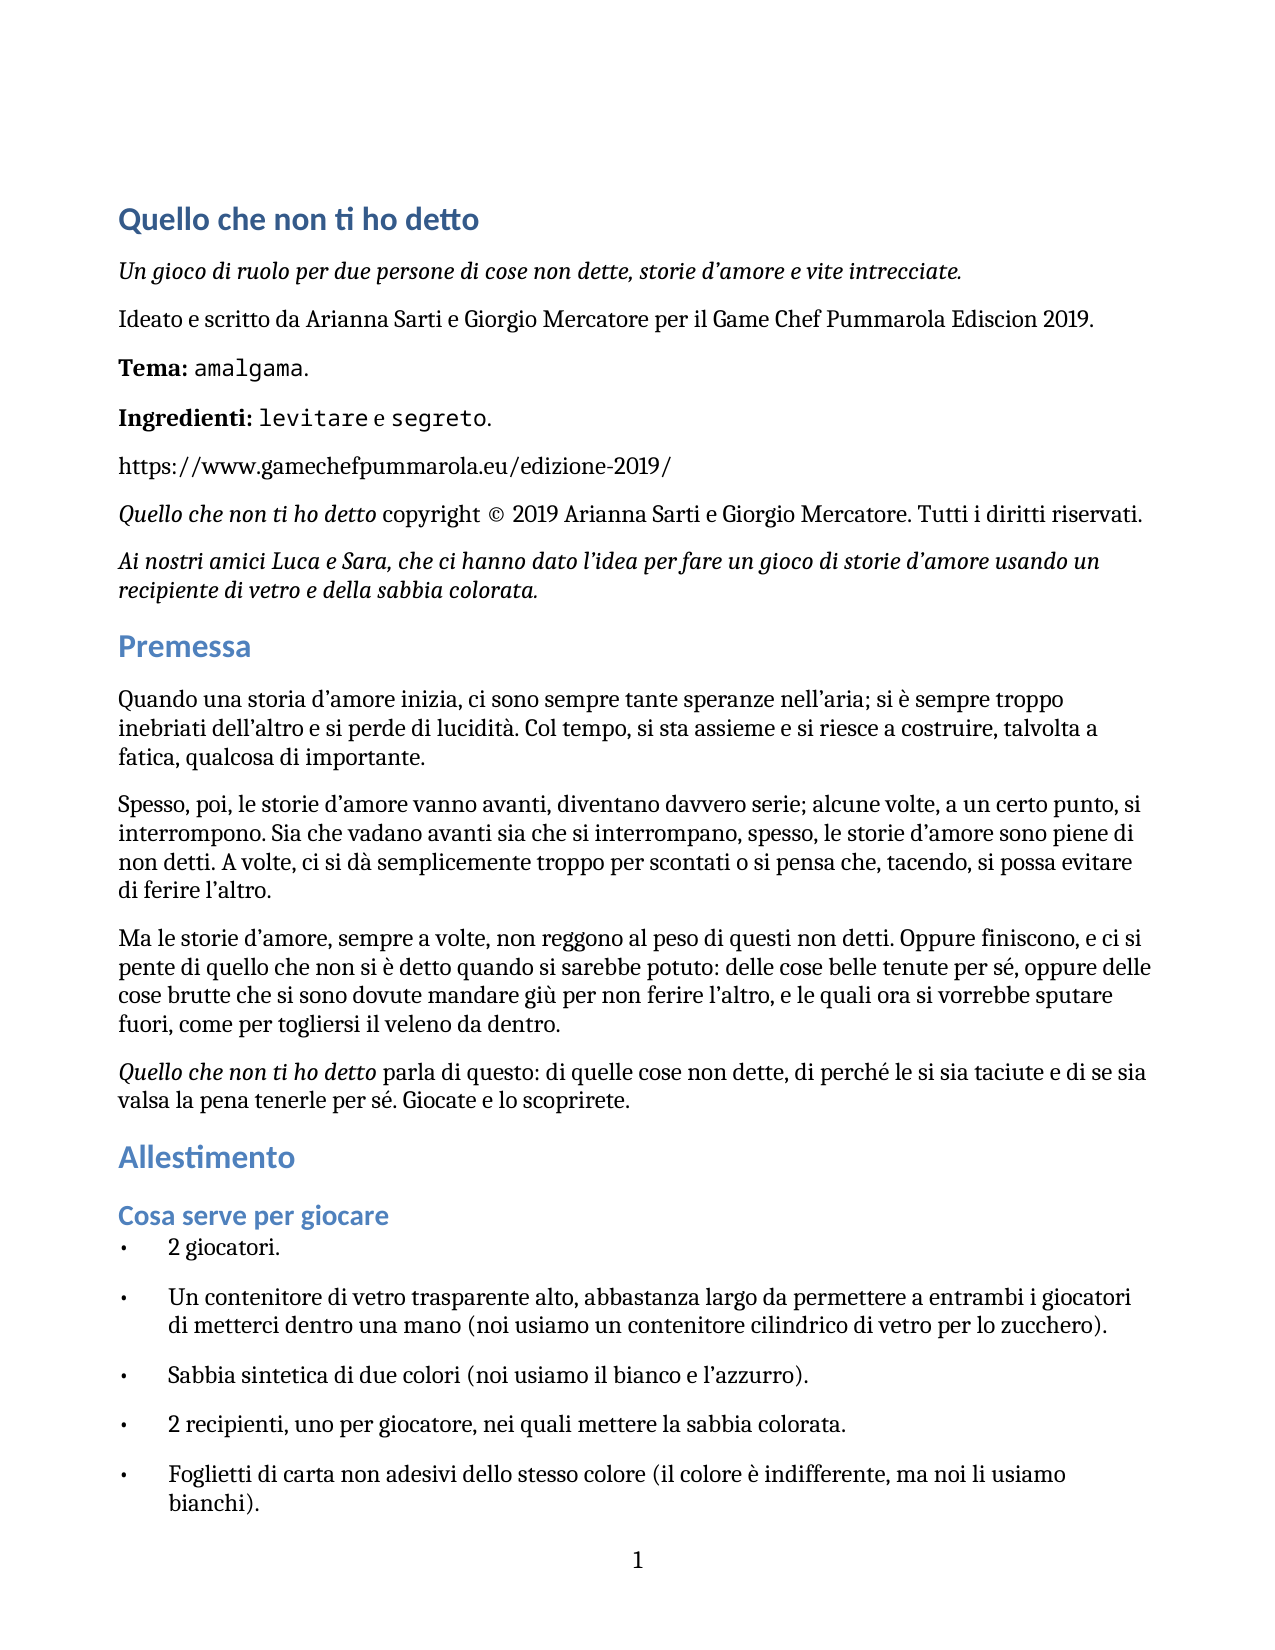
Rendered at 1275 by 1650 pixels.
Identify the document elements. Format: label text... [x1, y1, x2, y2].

subtitle Allestimento [118, 1136, 1157, 1176]
text Quello che non ti ho detto parla di questo: di quelle cose non dette, di perché le si sia taciute e di se sia valsa la pena tenerle per sé. Giocate e lo scoprirete. [118, 1057, 1157, 1115]
text Ma le storie d’amore, sempre a volte, non reggono al peso di questi non detti. Oppure finiscono, e ci si pente di quello che non si è detto quando si sarebbe potuto: delle cose belle tenute per sé, oppure delle cose brutte che si sono dovute mandare giù per non ferire l’altro, e le quali ora si vorrebbe sputare fuori, come per togliersi il veleno da dentro. [118, 924, 1157, 1039]
list 2 recipienti, uno per giocatore, nei quali mettere la sabbia colorata. [118, 1410, 1157, 1439]
list Foglietti di carta non adesivi dello stesso colore (il colore è indifferente, ma noi li usiamo bianchi). [118, 1460, 1157, 1517]
text Ideato e scritto da Arianna Sarti e Giorgio Mercatore per il Game Chef Pummarola Ediscion 2019. [118, 304, 1157, 333]
subtitle Premessa [118, 625, 1157, 666]
text Quando una storia d’amore inizia, ci sono sempre tante speranze nell’aria; si è sempre troppo inebriati dell’altro e si perde di lucidità. Col tempo, si sta assieme e si riesce a costruire, talvolta a fatica, qualcosa di importante. [118, 685, 1157, 771]
subtitle Quello che non ti ho detto [118, 198, 1157, 238]
text Ai nostri amici Luca e Sara, che ci hanno dato l’idea per fare un gioco di storie d’amore usando un recipiente di vetro e della sabbia colorata. [118, 547, 1157, 604]
text Quello che non ti ho detto copyright © 2019 Arianna Sarti e Giorgio Mercatore. Tutti i diritti riservati. [118, 499, 1157, 528]
text Tema: amalgama. [118, 352, 1157, 383]
text Spesso, poi, le storie d’amore vanno avanti, diventano davvero serie; alcune volte, a un certo punto, si interrompono. Sia che vadano avanti sia che si interrompano, spesso, le storie d’amore sono piene di non detti. A volte, ci si dà semplicemente troppo per scontati o si pensa che, tacendo, si possa evitare di ferire l’altro. [118, 790, 1157, 905]
text https://www.gamechefpummarola.eu/edizione-2019/ [118, 452, 1157, 481]
subtitle Cosa serve per giocare [118, 1197, 1157, 1233]
text Ingredienti: levitare e segreto. [118, 402, 1157, 433]
list Sabbia sintetica di due colori (noi usiamo il bianco e l’azzurro). [118, 1361, 1157, 1389]
list Un contenitore di vetro trasparente alto, abbastanza largo da permettere a entrambi i giocatori di metterci dentro una mano (noi usiamo un contenitore cilindrico di vetro per lo zucchero). [118, 1282, 1157, 1340]
text Un gioco di ruolo per due persone di cose non dette, storie d’amore e vite intrecciate. [118, 257, 1157, 286]
list 2 giocatori. [118, 1233, 1157, 1262]
